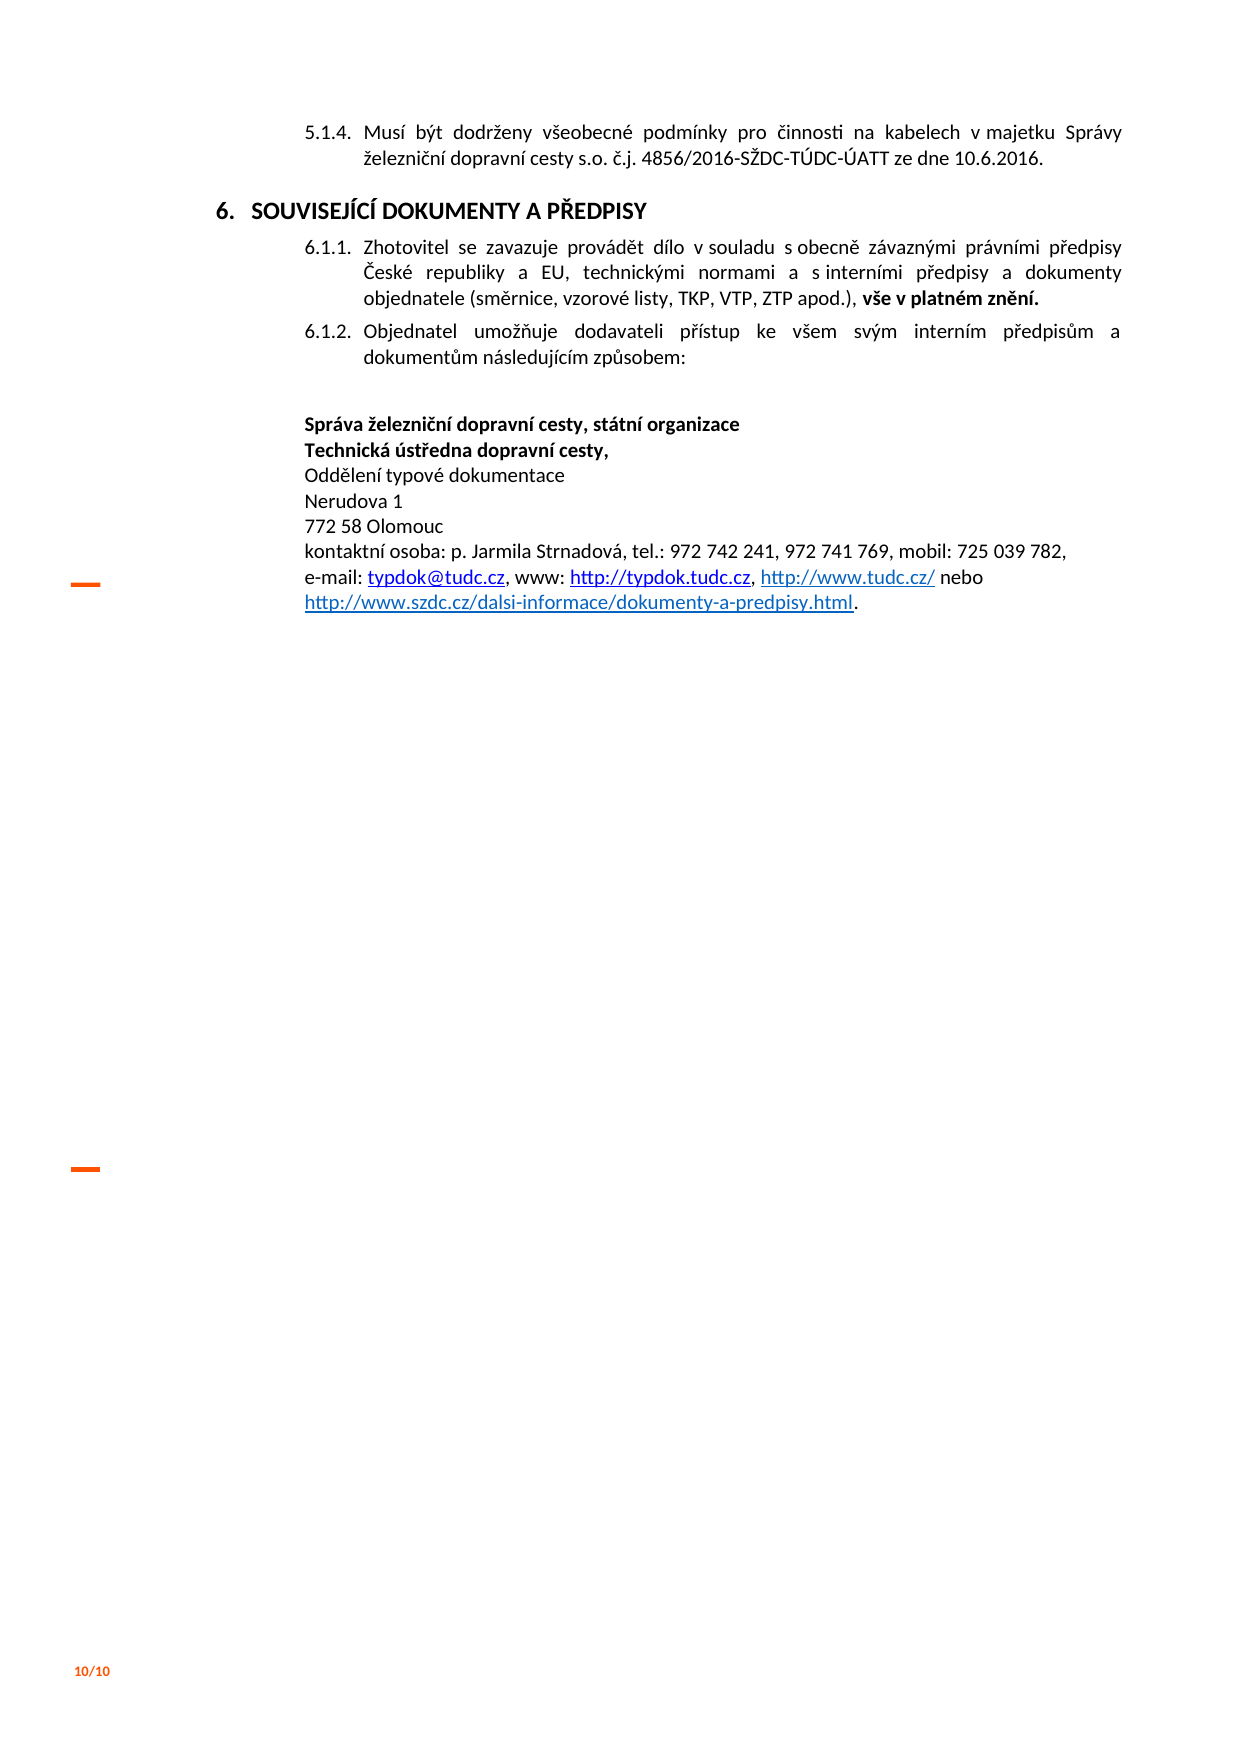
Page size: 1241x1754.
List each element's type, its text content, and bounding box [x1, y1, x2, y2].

text Související dokumenty a předpisy [216, 195, 1122, 226]
text Musí být dodrženy všeobecné podmínky pro činnosti na kabelech v majetku Správy železniční dopravní cesty s.o. č.j. 4856/2016-SŽDC-TÚDC-ÚATT ze dne 10.6.2016. [304, 119, 1122, 170]
text Nerudova 1 [304, 488, 1122, 513]
text Správa železniční dopravní cesty, státní organizace [304, 412, 1122, 437]
text kontaktní osoba: p. Jarmila Strnadová, tel.: 972 742 241, 972 741 769, mobil: 725 039 782, [304, 539, 1122, 564]
text Zhotovitel se zavazuje provádět dílo v souladu s obecně závaznými právními předpisy České republiky a EU, technickými normami a s interními předpisy a dokumenty objednatele (směrnice, vzorové listy, TKP, VTP, ZTP apod.), vše v platném znění. [304, 234, 1122, 310]
text e-mail: typdok@tudc.cz, www: http://typdok.tudc.cz, http://www.tudc.cz/ nebo [304, 564, 1122, 589]
text Objednatel umožňuje dodavateli přístup ke všem svým interním předpisům a dokumentům následujícím způsobem: [304, 319, 1122, 369]
text Oddělení typové dokumentace [304, 462, 1122, 488]
text http://www.szdc.cz/dalsi-informace/dokumenty-a-predpisy.html. [304, 589, 1122, 615]
text Technická ústředna dopravní cesty, [304, 437, 1122, 462]
text 772 58 Olomouc [304, 513, 1122, 539]
